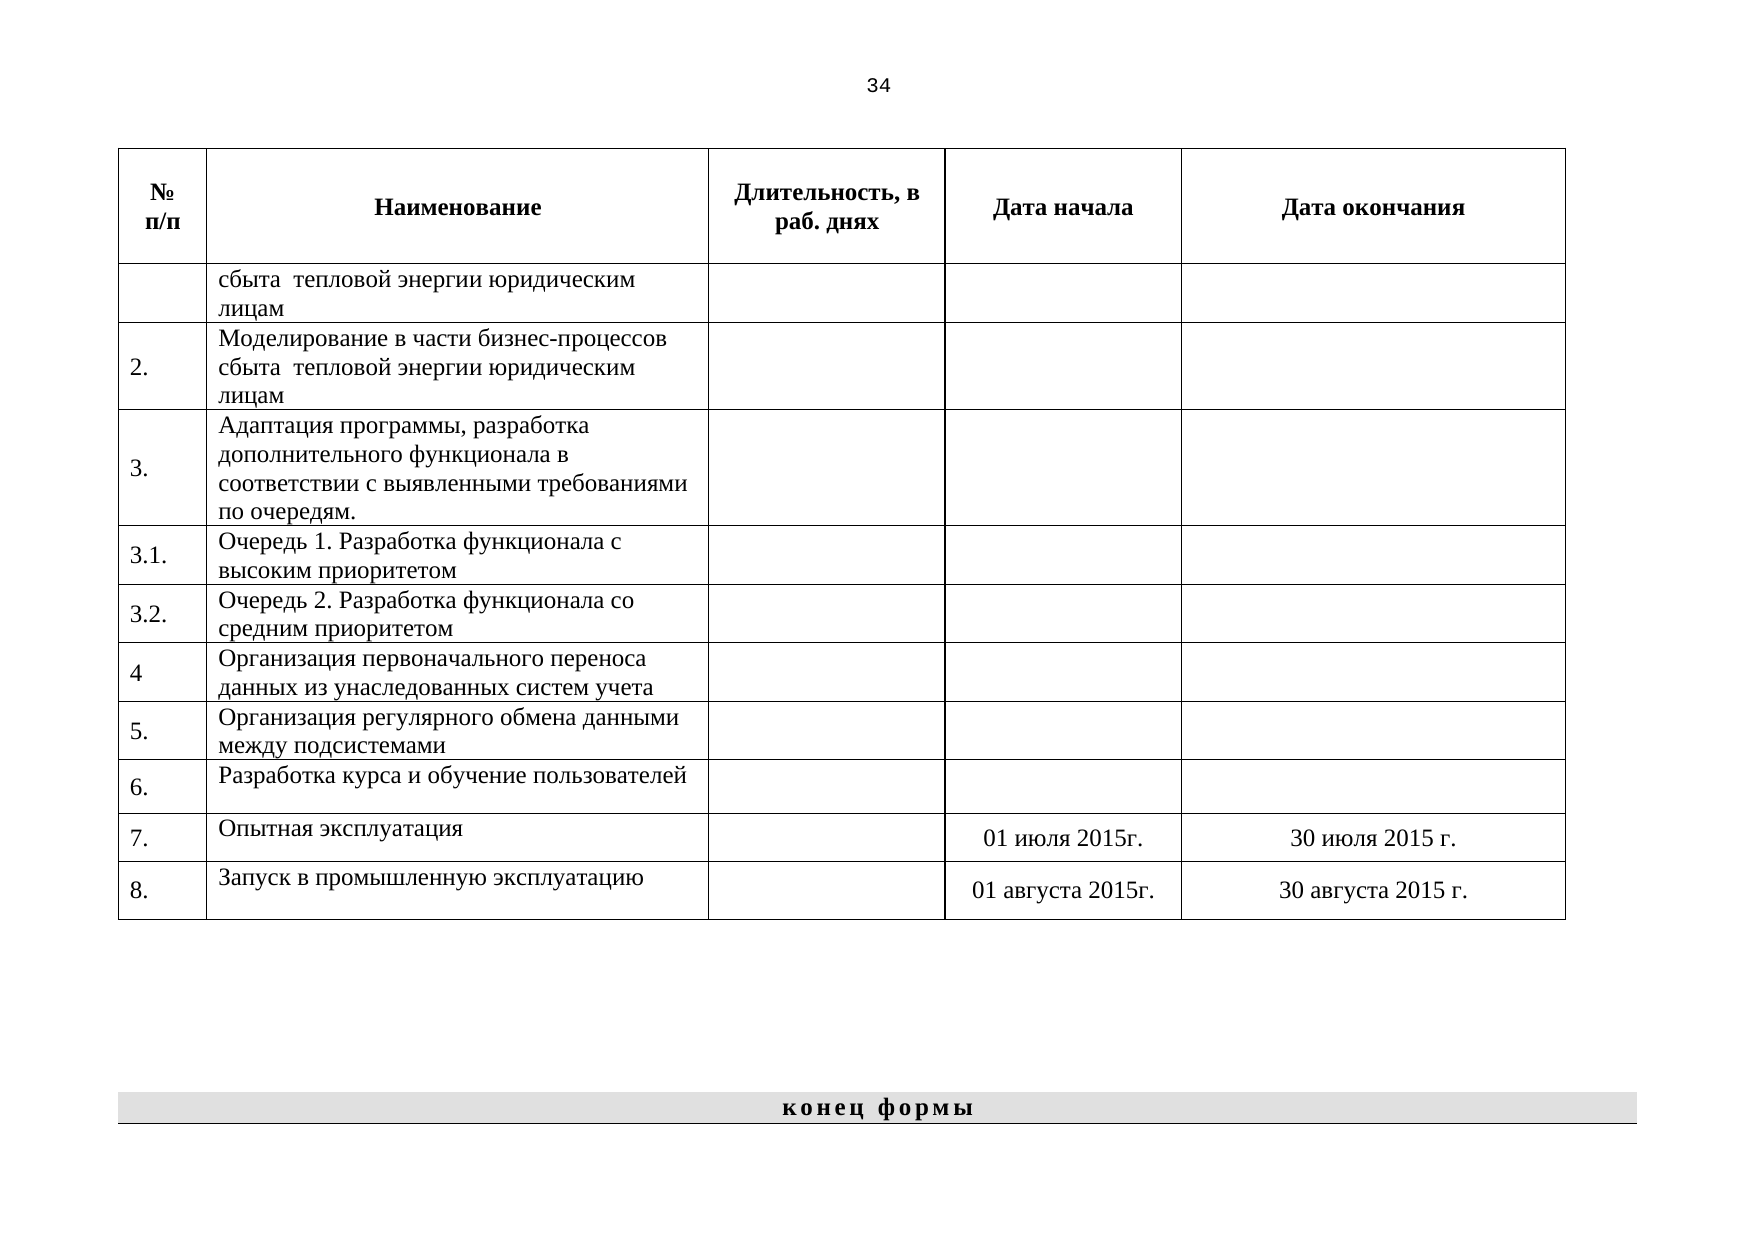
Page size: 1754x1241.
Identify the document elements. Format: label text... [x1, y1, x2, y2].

table_cell [709, 526, 944, 584]
table_cell [709, 410, 944, 525]
table_cell [946, 702, 1181, 759]
table_cell [946, 264, 1181, 322]
table_cell 30 июля 2015 г. [1182, 814, 1565, 861]
table_cell [709, 323, 944, 409]
table_cell Разработка курса и обучение пользователей [207, 760, 708, 812]
table_cell [946, 526, 1181, 584]
table_cell 7. [119, 814, 206, 861]
table_header Длительность, в раб. днях [709, 149, 944, 263]
table_header Дата начала [946, 149, 1181, 263]
table_header Дата окончания [1182, 149, 1565, 263]
table_cell 01 августа 2015г. [946, 862, 1181, 918]
table_cell 2. [119, 323, 206, 409]
table_cell [946, 643, 1181, 701]
table_cell 1. [119, 264, 206, 322]
table_cell [1182, 643, 1565, 701]
table_cell [709, 585, 944, 642]
table_cell [709, 643, 944, 701]
table_cell [709, 862, 944, 918]
table_cell [1182, 585, 1565, 642]
text конец формы [118, 1092, 1637, 1123]
table_cell 3.1. [119, 526, 206, 584]
table_cell [709, 814, 944, 861]
table_cell [1182, 410, 1565, 525]
table_header Наименование [207, 149, 708, 263]
table_cell [1182, 760, 1565, 812]
table_cell [1182, 702, 1565, 759]
table_cell [1182, 526, 1565, 584]
table_cell [709, 702, 944, 759]
table_cell [946, 323, 1181, 409]
table_cell 4 [119, 643, 206, 701]
table_cell 3. [119, 410, 206, 525]
table_cell 5. [119, 702, 206, 759]
table_cell [946, 585, 1181, 642]
table_cell [946, 760, 1181, 812]
table_cell Запуск в промышленную эксплуатацию [207, 862, 708, 918]
table_cell 30 августа 2015 г. [1182, 862, 1565, 918]
table_cell [946, 410, 1181, 525]
table_cell Опытная эксплуатация [207, 814, 708, 861]
table_cell Моделирование в части бизнес-процессов сбыта тепловой энергии юридическим лицам [207, 323, 708, 409]
table_cell 3.2. [119, 585, 206, 642]
table_cell [1182, 323, 1565, 409]
table_cell [709, 264, 944, 322]
table_cell Адаптация программы, разработка дополнительного функционала в соответствии с выявленными требованиями по очередям. [207, 410, 708, 525]
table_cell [207, 264, 708, 322]
table_cell [1182, 264, 1565, 322]
table_cell 6. [119, 760, 206, 812]
table_cell Организация регулярного обмена данными между подсистемами [207, 702, 708, 759]
table_cell [709, 760, 944, 812]
table_header № п/п [119, 149, 206, 263]
table_cell Очередь 2. Разработка функционала со средним приоритетом [207, 585, 708, 642]
table_cell 01 июля 2015г. [946, 814, 1181, 861]
table_cell Организация первоначального переноса данных из унаследованных систем учета [207, 643, 708, 701]
table_cell Очередь 1. Разработка функционала с высоким приоритетом [207, 526, 708, 584]
table_cell 8. [119, 862, 206, 918]
